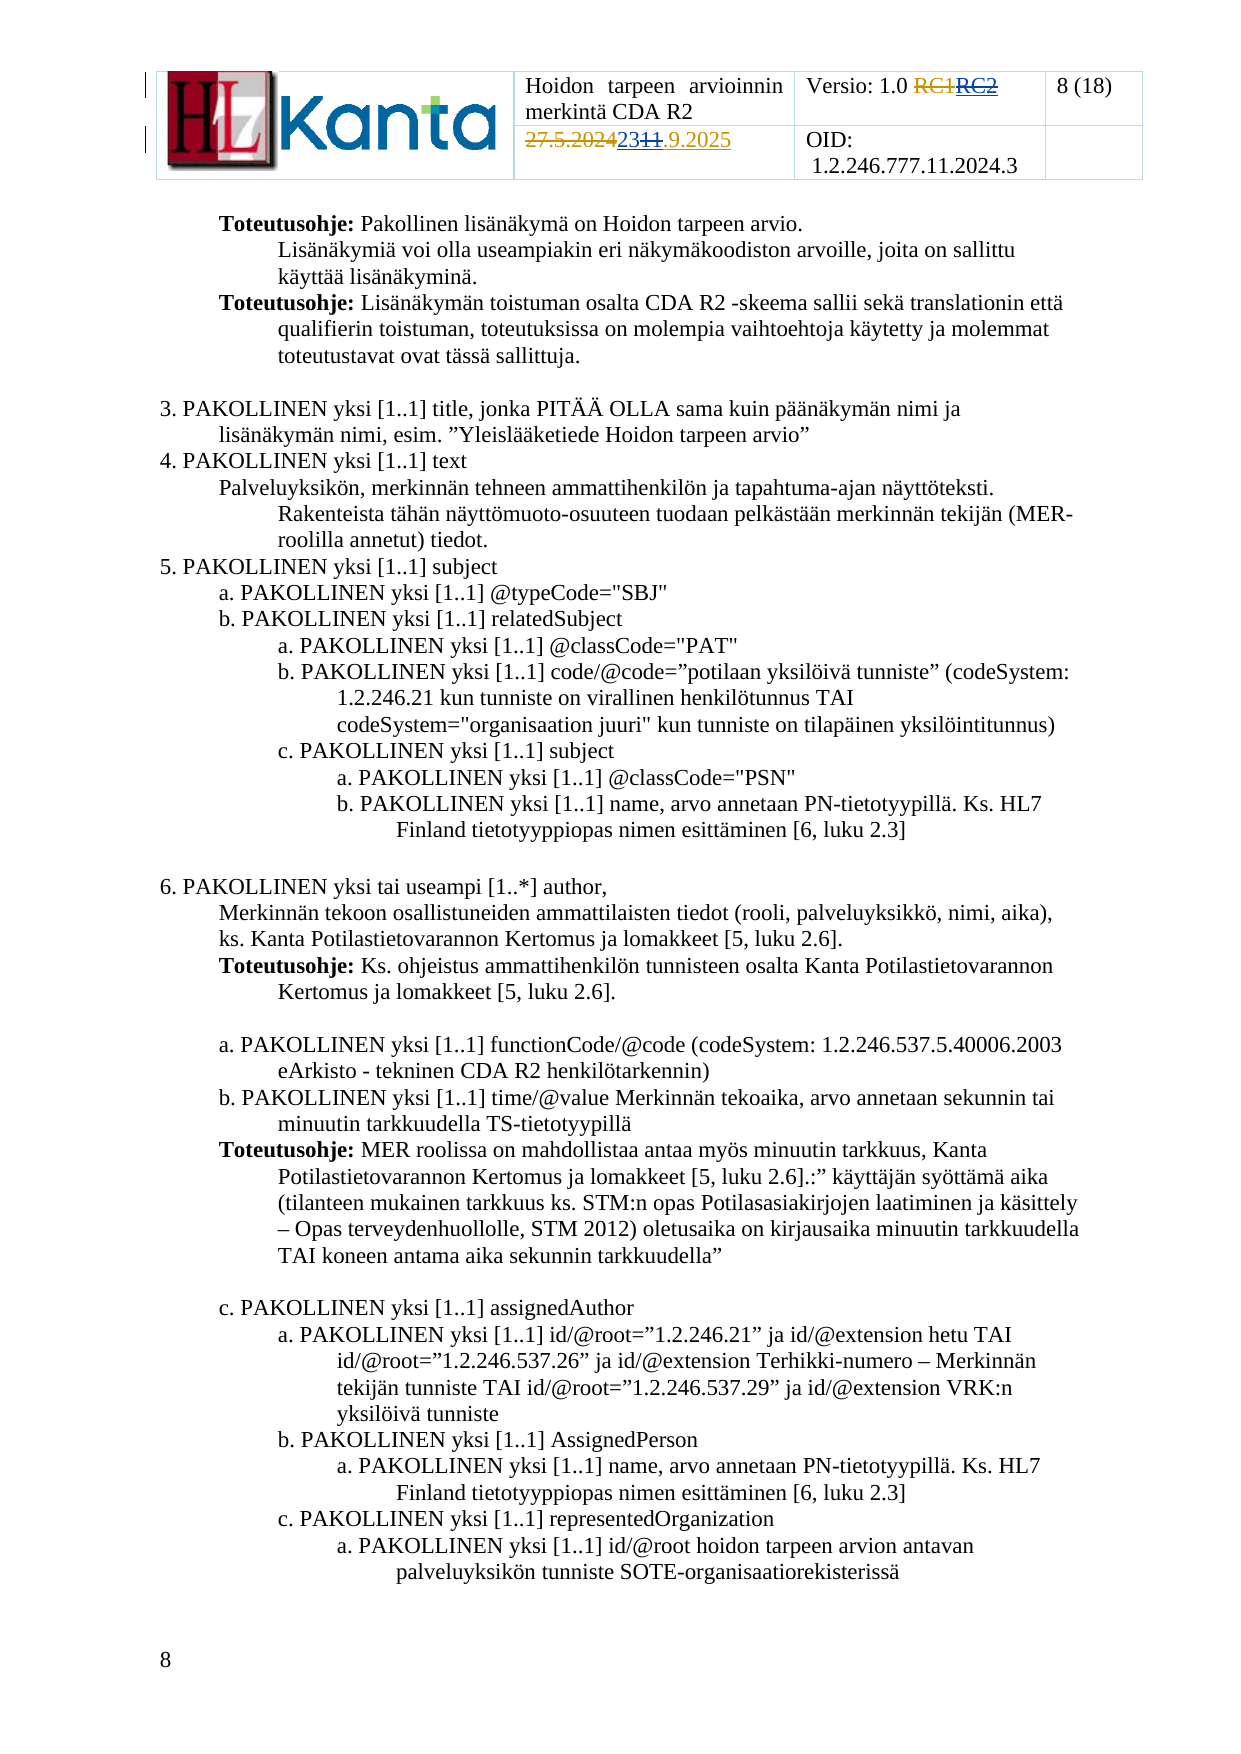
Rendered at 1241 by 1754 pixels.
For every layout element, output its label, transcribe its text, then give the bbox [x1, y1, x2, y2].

text b. PAKOLLINEN yksi [1..1] time/@value Merkinnän tekoaika, arvo annetaan sekunnin tai minuutin tarkkuudella TS-tietotyypillä [218, 1084, 1081, 1136]
text a. PAKOLLINEN yksi [1..1] functionCode/@code (codeSystem: 1.2.246.537.5.40006.2003 eArkisto - tekninen CDA R2 henkilötarkennin) [218, 1031, 1081, 1084]
text Palveluyksikön, merkinnän tehneen ammattihenkilön ja tapahtuma-ajan näyttöteksti. Rakenteista tähän näyttömuoto-osuuteen tuodaan pelkästään merkinnän tekijän (MER-roolilla annetut) tiedot. [218, 474, 1081, 553]
picture [281, 96, 496, 150]
text c. PAKOLLINEN yksi [1..1] subject [278, 737, 1081, 763]
text 6. PAKOLLINEN yksi tai useampi [1..*] author, Merkinnän tekoon osallistuneiden ammattilaisten tiedot (rooli, palveluyksikkö, nimi, aika), ks. Kanta Potilastietovarannon Kertomus ja lomakkeet [5, luku 2.6]. [159, 873, 1081, 952]
text a. PAKOLLINEN yksi [1..1] @classCode="PAT" [278, 632, 1081, 658]
text b. PAKOLLINEN yksi [1..1] name, arvo annetaan PN-tietotyypillä. Ks. HL7 Finland tietotyyppiopas nimen esittäminen [6, luku 2.3] [337, 790, 1081, 843]
text 3. PAKOLLINEN yksi [1..1] title, jonka PITÄÄ OLLA sama kuin päänäkymän nimi ja lisänäkymän nimi, esim. ”Yleislääketiede Hoidon tarpeen arvio” [159, 394, 1081, 447]
text 4. PAKOLLINEN yksi [1..1] text [159, 447, 1081, 474]
text a. PAKOLLINEN yksi [1..1] id/@root=”1.2.246.21” ja id/@extension hetu TAI id/@root=”1.2.246.537.26” ja id/@extension Terhikki-numero – Merkinnän tekijän tunniste TAI id/@root=”1.2.246.537.29” ja id/@extension VRK:n yksilöivä tunniste [278, 1321, 1081, 1426]
text Toteutusohje: Lisänäkymän toistuman osalta CDA R2 -skeema sallii sekä translationin että qualifierin toistuman, toteutuksissa on molempia vaihtoehtoja käytetty ja molemmat toteutustavat ovat tässä sallittuja. [218, 289, 1081, 368]
text 5. PAKOLLINEN yksi [1..1] subject [159, 553, 1081, 579]
text a. PAKOLLINEN yksi [1..1] id/@root hoidon tarpeen arvion antavan palveluyksikön tunniste SOTE-organisaatiorekisterissä [337, 1532, 1081, 1584]
text Toteutusohje: Pakollinen lisänäkymä on Hoidon tarpeen arvio. Lisänäkymiä voi olla useampiakin eri näkymäkoodiston arvoille, joita on sallittu käyttää lisänäkyminä. [218, 210, 1081, 289]
text a. PAKOLLINEN yksi [1..1] name, arvo annetaan PN-tietotyypillä. Ks. HL7 Finland tietotyyppiopas nimen esittäminen [6, luku 2.3] [337, 1453, 1081, 1505]
picture [167, 71, 279, 171]
text c. PAKOLLINEN yksi [1..1] assignedAuthor [218, 1294, 1081, 1321]
text Toteutusohje: Ks. ohjeistus ammattihenkilön tunnisteen osalta Kanta Potilastietovarannon Kertomus ja lomakkeet [5, luku 2.6]. [218, 952, 1081, 1004]
text a. PAKOLLINEN yksi [1..1] @typeCode="SBJ" [218, 579, 1081, 605]
text b. PAKOLLINEN yksi [1..1] relatedSubject [218, 605, 1081, 632]
text c. PAKOLLINEN yksi [1..1] representedOrganization [278, 1505, 1081, 1532]
text a. PAKOLLINEN yksi [1..1] @classCode="PSN" [337, 763, 1081, 790]
text b. PAKOLLINEN yksi [1..1] code/@code=”potilaan yksilöivä tunniste” (codeSystem: 1.2.246.21 kun tunniste on virallinen henkilötunnus TAI codeSystem="organisaation juuri" kun tunniste on tilapäinen yksilöintitunnus) [278, 658, 1081, 737]
text Toteutusohje: MER roolissa on mahdollistaa antaa myös minuutin tarkkuus, Kanta Potilastietovarannon Kertomus ja lomakkeet [5, luku 2.6].:” käyttäjän syöttämä aika (tilanteen mukainen tarkkuus ks. STM:n opas Potilasasiakirjojen laatiminen ja käsittely – Opas terveydenhuollolle, STM 2012) oletusaika on kirjausaika minuutin tarkkuudella TAI koneen antama aika sekunnin tarkkuudella” [218, 1136, 1081, 1268]
text b. PAKOLLINEN yksi [1..1] AssignedPerson [278, 1426, 1081, 1453]
